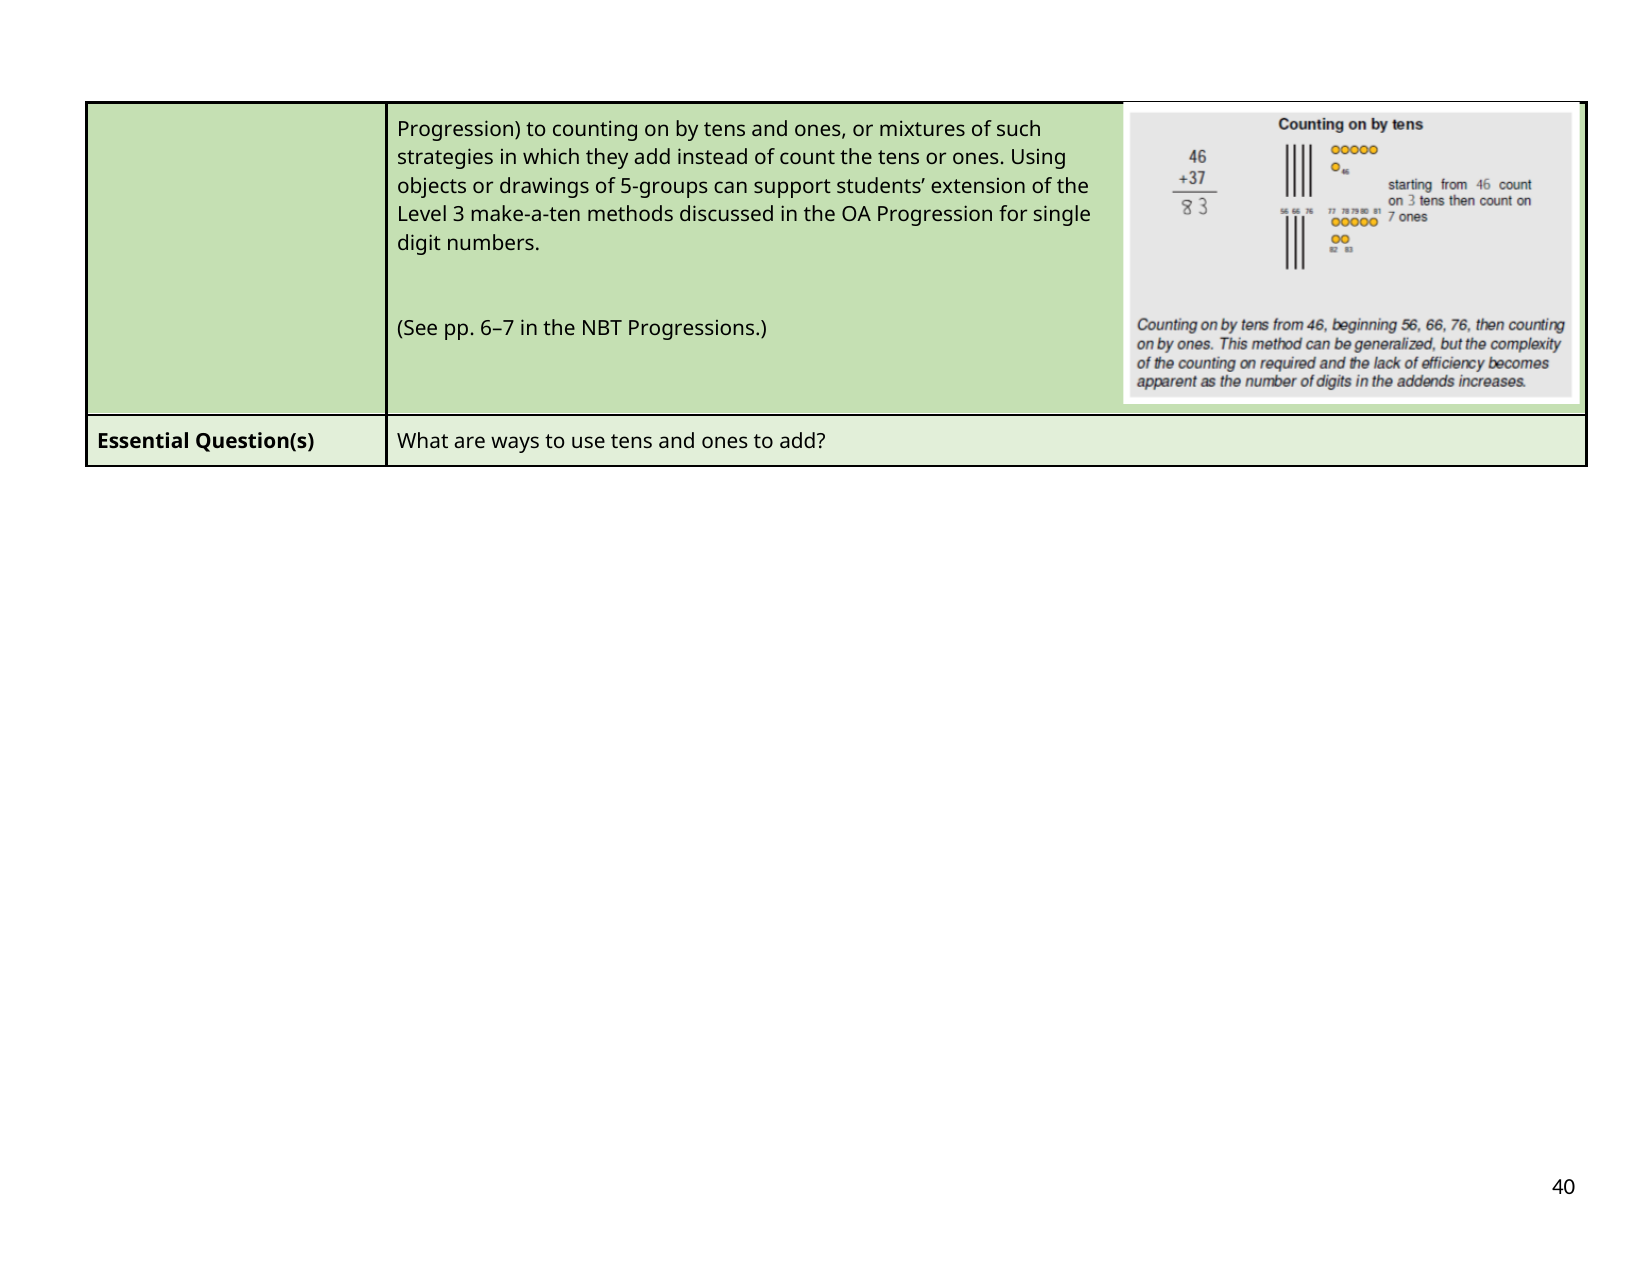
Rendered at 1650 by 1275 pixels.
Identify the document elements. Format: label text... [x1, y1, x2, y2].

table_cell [388, 104, 1585, 413]
picture [1123, 102, 1580, 404]
table_cell Essential Question(s) [88, 416, 385, 465]
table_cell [88, 104, 385, 413]
table_cell What are ways to use tens and ones to add? [388, 416, 1585, 465]
